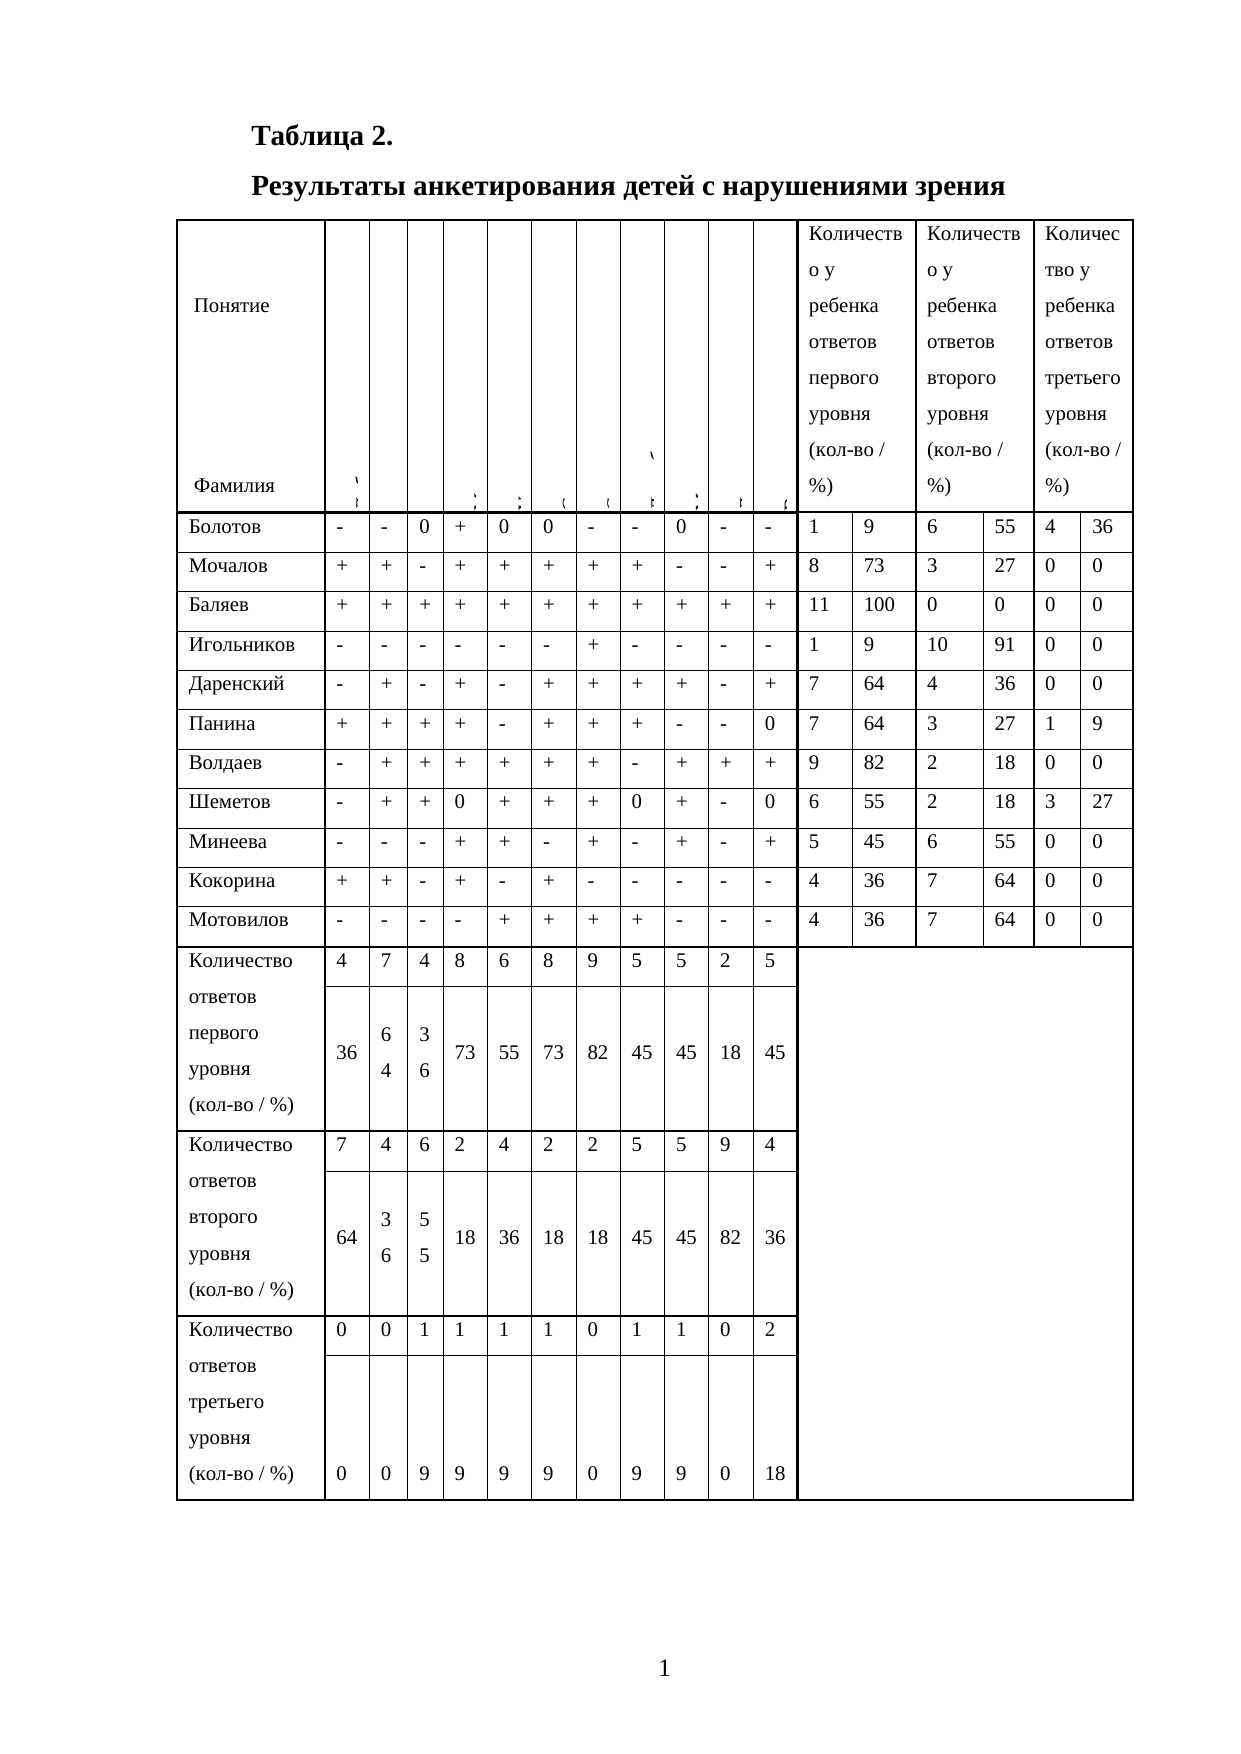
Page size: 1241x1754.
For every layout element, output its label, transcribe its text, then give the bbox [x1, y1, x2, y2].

table_cell 3 [917, 553, 983, 591]
table_cell 55 [984, 829, 1033, 867]
table_cell 0 [1035, 592, 1080, 631]
table_cell 0 [1081, 907, 1132, 946]
table_cell 1 [799, 632, 852, 670]
table_cell Количество ответов второго уровня (кол-во / %) [178, 1132, 324, 1315]
table_cell + [488, 789, 531, 827]
table_cell Шеметов [178, 789, 324, 827]
table_cell + [577, 750, 620, 788]
table_cell 0 [408, 514, 443, 552]
table_cell 5 [754, 948, 796, 986]
table_cell + [488, 907, 531, 946]
table_cell + [488, 750, 531, 788]
table_cell + [577, 710, 620, 749]
table_cell 36 [488, 1172, 531, 1315]
table_cell 1 [444, 1317, 487, 1355]
table_cell 45 [621, 987, 664, 1130]
table_cell 10 [917, 632, 983, 670]
table_cell Баляев [178, 592, 324, 631]
table_cell - [709, 789, 753, 827]
table_cell Игольников [178, 632, 324, 670]
table_cell + [444, 750, 487, 788]
table_cell 100 [853, 592, 915, 631]
table_cell 2 [917, 789, 983, 827]
table_cell 6 [917, 513, 983, 552]
table_cell - [754, 907, 796, 946]
table_cell 0 [326, 1356, 369, 1499]
table_cell + [621, 553, 664, 591]
table_cell + [408, 710, 443, 749]
table_cell 1 [408, 1317, 443, 1355]
table_cell - [444, 907, 487, 946]
table_cell 18 [577, 1172, 620, 1315]
table_cell Волдаев [178, 750, 324, 788]
table_header Мужество [444, 221, 487, 511]
table_cell 45 [665, 1172, 708, 1315]
table_cell 0 [370, 1317, 407, 1355]
table_cell 2 [709, 948, 753, 986]
table_cell + [444, 514, 487, 552]
table_cell + [665, 829, 708, 867]
table_cell 55 [984, 513, 1033, 552]
table_cell + [370, 750, 407, 788]
table_cell 1 [1035, 710, 1080, 749]
table_cell + [665, 671, 708, 709]
table_cell 0 [754, 789, 796, 827]
table_header Счастье [577, 221, 620, 511]
table_cell 0 [917, 592, 983, 631]
table_cell - [621, 868, 664, 906]
table_cell 0 [444, 789, 487, 827]
table_cell + [370, 710, 407, 749]
table_cell + [488, 829, 531, 867]
table_cell 0 [1035, 671, 1080, 709]
table_cell - [326, 750, 369, 788]
table_cell 4 [408, 948, 443, 986]
table_cell Кокорина [178, 868, 324, 906]
table_cell 36 [1081, 513, 1132, 552]
table_cell 9 [621, 1356, 664, 1499]
table_cell + [532, 868, 576, 906]
table_cell 18 [444, 1172, 487, 1315]
table_cell - [665, 632, 708, 670]
table_cell 0 [1081, 868, 1132, 906]
table_cell + [370, 868, 407, 906]
table_cell 27 [1081, 789, 1132, 827]
table_cell - [532, 829, 576, 867]
table_cell + [532, 592, 576, 631]
table_cell + [577, 789, 620, 827]
table_cell 6 [408, 1132, 443, 1171]
table_cell 45 [853, 829, 915, 867]
table_cell 7 [326, 1132, 369, 1171]
table_cell 0 [1081, 750, 1132, 788]
table_cell + [408, 750, 443, 788]
table_cell + [444, 868, 487, 906]
table_cell 7 [370, 948, 407, 986]
table_cell Панина [178, 710, 324, 749]
table_cell + [532, 710, 576, 749]
table_cell 45 [665, 987, 708, 1130]
table_cell 0 [1081, 829, 1132, 867]
table_cell + [532, 750, 576, 788]
table_cell + [532, 671, 576, 709]
table_cell 0 [1035, 750, 1080, 788]
table_cell 0 [709, 1317, 753, 1355]
table_cell 0 [665, 514, 708, 552]
table_cell Количество ответов первого уровня (кол-во / %) [178, 948, 324, 1130]
table_cell 4 [370, 1132, 407, 1171]
table_cell 1 [532, 1317, 576, 1355]
table_cell - [754, 868, 796, 906]
table_cell 0 [1081, 553, 1132, 591]
table_cell 9 [799, 750, 852, 788]
table_cell 9 [1081, 710, 1132, 749]
table_cell 45 [621, 1172, 664, 1315]
table_cell 9 [577, 948, 620, 986]
table_cell 0 [532, 514, 576, 552]
table_header Добро [326, 221, 369, 511]
table_cell 82 [853, 750, 915, 788]
table_cell + [621, 710, 664, 749]
table_cell Мотовилов [178, 907, 324, 946]
table_cell + [709, 750, 753, 788]
table_cell Болотов [178, 514, 324, 552]
table_cell + [444, 829, 487, 867]
table_header Долг [709, 221, 753, 511]
table_cell + [709, 592, 753, 631]
table_cell 73 [532, 987, 576, 1130]
table_cell - [577, 868, 620, 906]
table_cell + [665, 750, 708, 788]
table_cell 4 [1035, 513, 1080, 552]
table_header Умеренность [488, 221, 531, 511]
table_cell 0 [1081, 671, 1132, 709]
table_cell 4 [754, 1132, 796, 1171]
table_cell - [709, 514, 753, 552]
text Таблица 2. [177, 118, 1152, 152]
table_cell + [621, 671, 664, 709]
table_cell 4 [326, 948, 369, 986]
table_cell - [370, 514, 407, 552]
table_cell 64 [326, 1172, 369, 1315]
table_header Справедливость [532, 221, 576, 511]
table_cell 36 [408, 987, 443, 1130]
table_cell 82 [709, 1172, 753, 1315]
table_cell - [665, 710, 708, 749]
table_header Дружба [621, 221, 664, 511]
table_cell 64 [370, 987, 407, 1130]
table_cell 36 [754, 1172, 796, 1315]
table_cell + [370, 592, 407, 631]
table_cell - [754, 514, 796, 552]
table_cell 2 [444, 1132, 487, 1171]
table_cell + [754, 671, 796, 709]
table_cell 7 [799, 710, 852, 749]
table_cell 36 [984, 671, 1033, 709]
text Результаты анкетирования детей с нарушениями зрения [177, 168, 1152, 202]
table_cell 0 [709, 1356, 753, 1499]
table_cell 55 [488, 987, 531, 1130]
table_cell - [408, 829, 443, 867]
table_cell - [709, 710, 753, 749]
table_cell 8 [799, 553, 852, 591]
table_cell + [370, 671, 407, 709]
table_cell 45 [754, 987, 796, 1130]
table_cell 6 [488, 948, 531, 986]
table_cell + [408, 789, 443, 827]
table_cell 2 [754, 1317, 796, 1355]
table_cell 18 [984, 750, 1033, 788]
table_cell 64 [853, 671, 915, 709]
table_cell Мочалов [178, 553, 324, 591]
table_cell 18 [532, 1172, 576, 1315]
table_cell + [754, 592, 796, 631]
table_cell 11 [799, 592, 852, 631]
table_cell - [665, 868, 708, 906]
table_cell 6 [917, 829, 983, 867]
table_cell 91 [984, 632, 1033, 670]
table_header Вина [754, 221, 796, 511]
table_header Количество у ребенка ответов второго уровня (кол-во / %) [917, 221, 1033, 511]
table_cell Количество ответов третьего уровня (кол-во / %) [178, 1317, 324, 1499]
table_cell 9 [488, 1356, 531, 1499]
table_cell 0 [1035, 632, 1080, 670]
table_cell 9 [853, 632, 915, 670]
table_cell + [488, 592, 531, 631]
table_cell - [326, 907, 369, 946]
table_cell + [754, 829, 796, 867]
table_cell - [408, 553, 443, 591]
table_cell - [577, 514, 620, 552]
table_cell + [665, 789, 708, 827]
table_cell 5 [665, 1132, 708, 1171]
table_cell 1 [621, 1317, 664, 1355]
table_cell 0 [1035, 553, 1080, 591]
table_cell + [444, 553, 487, 591]
table_cell 1 [665, 1317, 708, 1355]
table_cell 64 [984, 868, 1033, 906]
table_cell 9 [408, 1356, 443, 1499]
table_cell 64 [984, 907, 1033, 946]
table_cell - [370, 632, 407, 670]
table_cell + [754, 750, 796, 788]
table_cell 9 [709, 1132, 753, 1171]
table_cell + [621, 592, 664, 631]
table_cell - [665, 553, 708, 591]
table_cell - [621, 829, 664, 867]
table_cell Минеева [178, 829, 324, 867]
table_cell + [370, 553, 407, 591]
table_cell 0 [577, 1356, 620, 1499]
table_cell - [709, 553, 753, 591]
table_cell + [532, 907, 576, 946]
table_cell 55 [853, 789, 915, 827]
table_cell 36 [370, 1172, 407, 1315]
table_cell 2 [532, 1132, 576, 1171]
table_header Милосердие [665, 221, 708, 511]
table_cell 3 [1035, 789, 1080, 827]
table_cell 9 [444, 1356, 487, 1499]
table_cell - [408, 632, 443, 670]
table_cell 0 [488, 514, 531, 552]
table_cell 8 [444, 948, 487, 986]
table_cell 3 [917, 710, 983, 749]
table_cell 36 [853, 907, 915, 946]
table_cell 4 [799, 868, 852, 906]
table_header Понятие Фамилия [178, 221, 324, 511]
table_cell - [370, 907, 407, 946]
table_cell - [408, 868, 443, 906]
table_cell 0 [1035, 829, 1080, 867]
table_cell 7 [917, 868, 983, 906]
table_cell - [709, 907, 753, 946]
table_cell + [444, 592, 487, 631]
table_cell + [370, 789, 407, 827]
table_cell 4 [799, 907, 852, 946]
table_cell - [326, 632, 369, 670]
table_cell - [326, 671, 369, 709]
table_cell - [709, 632, 753, 670]
table_cell [799, 948, 1132, 1499]
table_cell 36 [853, 868, 915, 906]
table_cell 82 [577, 987, 620, 1130]
table_cell - [621, 514, 664, 552]
table_cell + [577, 671, 620, 709]
table_cell 27 [984, 710, 1033, 749]
table_cell 1 [488, 1317, 531, 1355]
table_cell 7 [799, 671, 852, 709]
table_cell 0 [754, 710, 796, 749]
table_cell + [577, 632, 620, 670]
table_cell - [370, 829, 407, 867]
table_cell 5 [799, 829, 852, 867]
table_cell - [488, 868, 531, 906]
table_cell + [532, 789, 576, 827]
table_cell 27 [984, 553, 1033, 591]
table_cell 0 [1081, 632, 1132, 670]
table_cell - [326, 789, 369, 827]
table_cell 4 [488, 1132, 531, 1171]
table_cell 1 [799, 513, 852, 552]
table_cell 2 [917, 750, 983, 788]
table_cell - [532, 632, 576, 670]
table_cell - [621, 632, 664, 670]
table_cell - [709, 868, 753, 906]
table_cell 55 [408, 1172, 443, 1315]
table_cell 0 [1035, 868, 1080, 906]
table_cell 9 [665, 1356, 708, 1499]
table_cell - [488, 632, 531, 670]
table_cell + [577, 829, 620, 867]
table_cell 0 [1035, 907, 1080, 946]
table_cell + [488, 553, 531, 591]
table_cell 64 [853, 710, 915, 749]
table_cell 73 [444, 987, 487, 1130]
table_cell 7 [917, 907, 983, 946]
table_header Зло [370, 221, 407, 511]
table_cell 2 [577, 1132, 620, 1171]
table_cell 4 [917, 671, 983, 709]
table_cell 73 [853, 553, 915, 591]
table_header Количество у ребенка ответов первого уровня (кол-во / %) [799, 221, 915, 511]
table_cell + [326, 553, 369, 591]
table_cell - [408, 671, 443, 709]
table_cell - [488, 671, 531, 709]
table_cell 18 [984, 789, 1033, 827]
table_cell 5 [621, 948, 664, 986]
table_cell 0 [1081, 592, 1132, 631]
table_cell 36 [326, 987, 369, 1130]
table_cell 5 [665, 948, 708, 986]
table_cell + [577, 907, 620, 946]
table_cell + [577, 553, 620, 591]
table_cell 18 [709, 987, 753, 1130]
table_cell Даренский [178, 671, 324, 709]
table_cell - [709, 671, 753, 709]
table_cell + [577, 592, 620, 631]
table_cell 18 [754, 1356, 796, 1499]
table_cell - [488, 710, 531, 749]
table_cell - [621, 750, 664, 788]
table_cell 6 [799, 789, 852, 827]
table_cell 0 [577, 1317, 620, 1355]
table_cell + [754, 553, 796, 591]
table_cell 9 [532, 1356, 576, 1499]
table_cell - [754, 632, 796, 670]
table_cell - [444, 632, 487, 670]
table_cell - [709, 829, 753, 867]
table_cell 0 [370, 1356, 407, 1499]
table_cell 0 [326, 1317, 369, 1355]
table_cell 9 [853, 513, 915, 552]
table_cell + [408, 592, 443, 631]
table_cell 5 [621, 1132, 664, 1171]
table_cell + [532, 553, 576, 591]
table_cell 0 [984, 592, 1033, 631]
table_header Количество у ребенка ответов третьего уровня (кол-во / %) [1035, 221, 1132, 511]
table_cell - [326, 514, 369, 552]
table_cell + [326, 592, 369, 631]
table_cell + [326, 710, 369, 749]
table_cell 8 [532, 948, 576, 986]
table_cell 0 [621, 789, 664, 827]
table_cell + [444, 710, 487, 749]
table_cell - [408, 907, 443, 946]
table_cell - [665, 907, 708, 946]
table_cell - [326, 829, 369, 867]
table_cell + [326, 868, 369, 906]
table_header Мудрость [408, 221, 443, 511]
table_cell + [621, 907, 664, 946]
table_cell + [665, 592, 708, 631]
table_cell + [444, 671, 487, 709]
